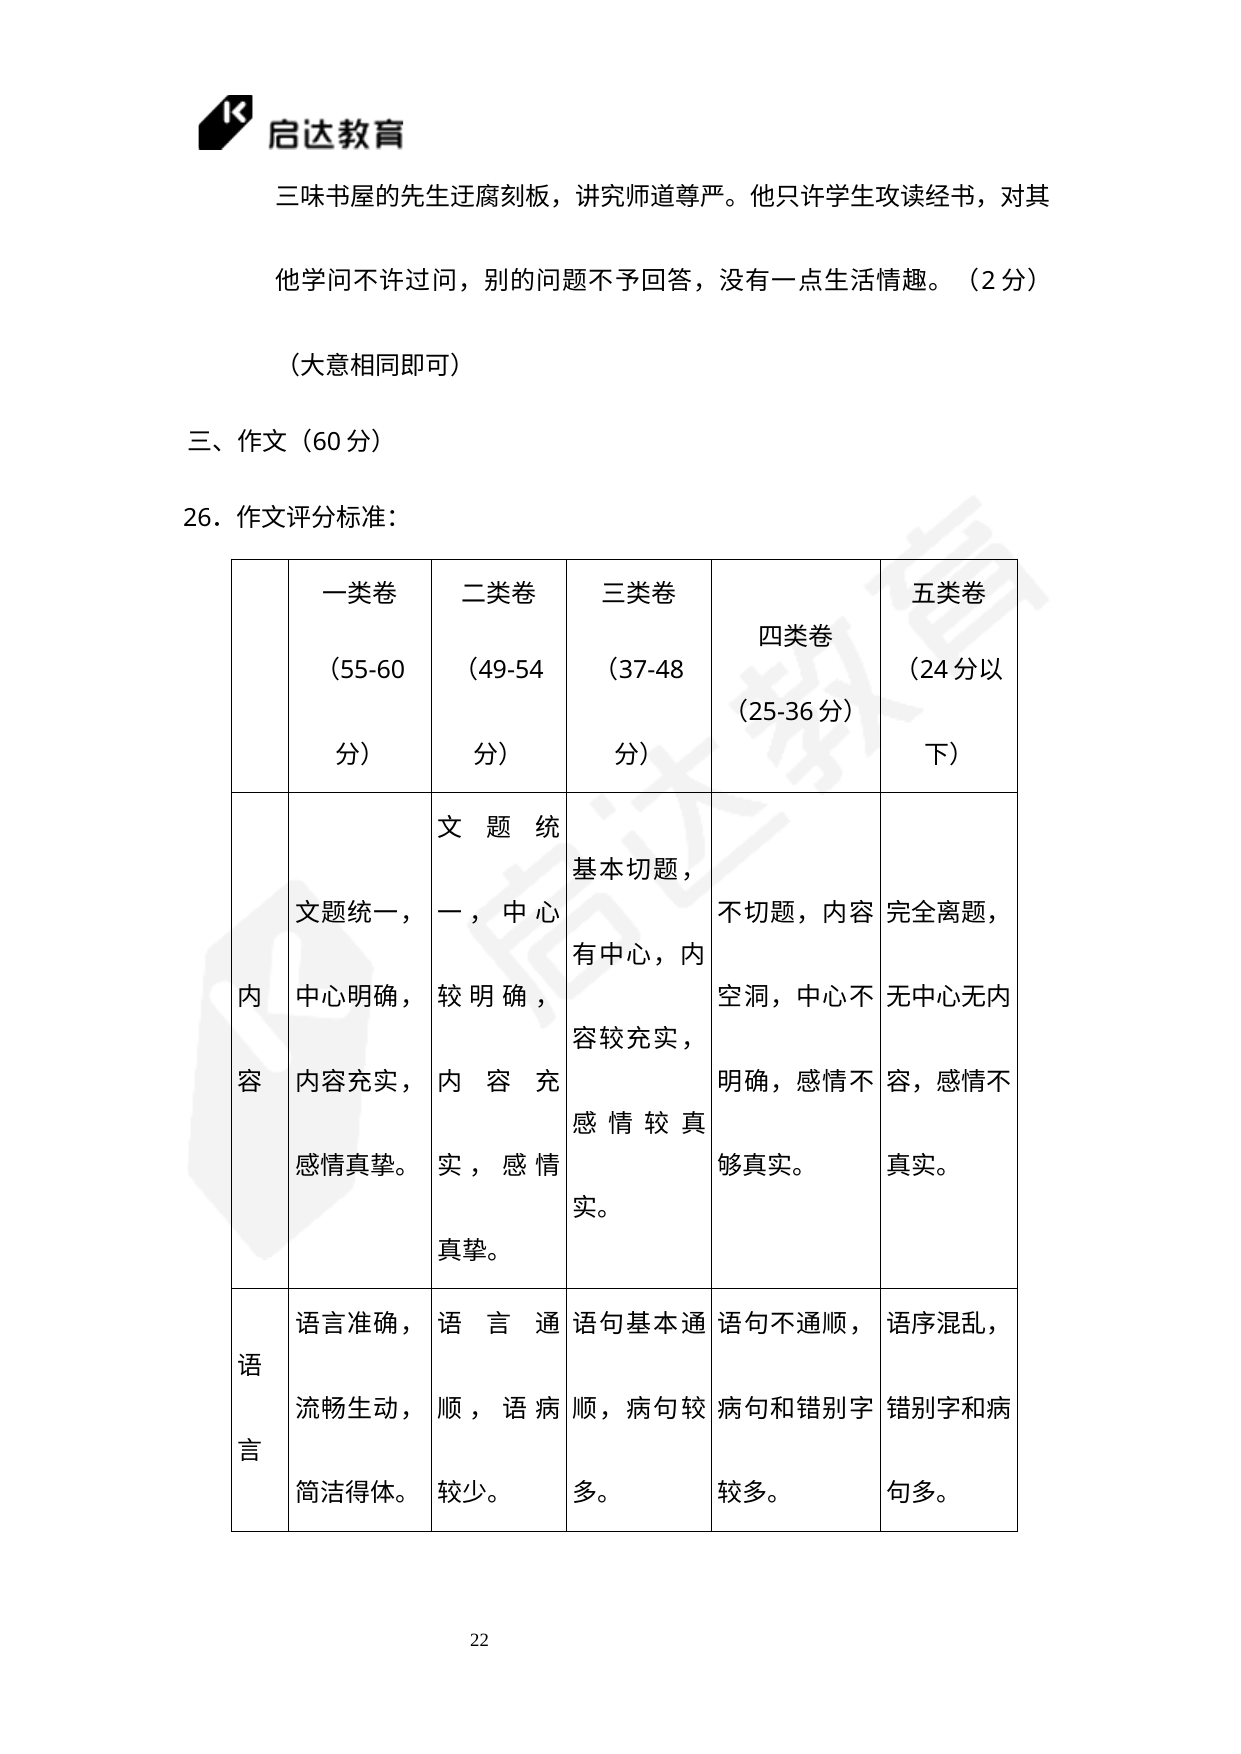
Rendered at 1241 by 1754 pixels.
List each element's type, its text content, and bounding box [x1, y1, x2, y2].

table_cell 语言准确，流畅生动，简洁得体。 [289, 1289, 431, 1531]
text 三味书屋的先生迂腐刻板，讲究师道尊严。他只许学生攻读经书，对其他学问不许过问，别的问题不予回答，没有一点生活情趣。（2分）（大意相同即可） [275, 162, 1053, 396]
table_cell 基本切题，有中心，内容较充实，感情较真实。 [567, 793, 711, 1288]
table_cell 语句不通顺，病句和错别字较多。 [712, 1289, 880, 1531]
picture [198, 95, 404, 150]
table_cell 语序混乱，错别字和病句多。 [881, 1289, 1017, 1531]
table_cell 不切题，内容空洞，中心不明确，感情不够真实。 [712, 793, 880, 1288]
table_cell 完全离题，无中心无内容，感情不真实。 [881, 793, 1017, 1288]
table_header 二类卷 （49-54分） [432, 560, 566, 792]
table_cell 语言 [232, 1289, 288, 1531]
table_header 四类卷 （25-36分） [712, 560, 880, 792]
text 26．作文评分标准： [183, 483, 1053, 548]
table_header 三类卷 （37-48分） [567, 560, 711, 792]
table_cell 内容 [232, 793, 288, 1288]
text 三、作文（60分） [187, 407, 1053, 472]
table_cell 文题统一，中心明确，内容充实，感情真挚。 [289, 793, 431, 1288]
table_cell 语句基本通顺，病句较多。 [567, 1289, 711, 1531]
table_header 一类卷 （55-60分） [289, 560, 431, 792]
table_header [232, 560, 288, 792]
table_cell 语言通顺，语病较少。 [432, 1289, 566, 1531]
table_cell 文题统一，中心较明确，内容充实，感情真挚。 [432, 793, 566, 1288]
table_header 五类卷 （24分以下） [881, 560, 1017, 792]
